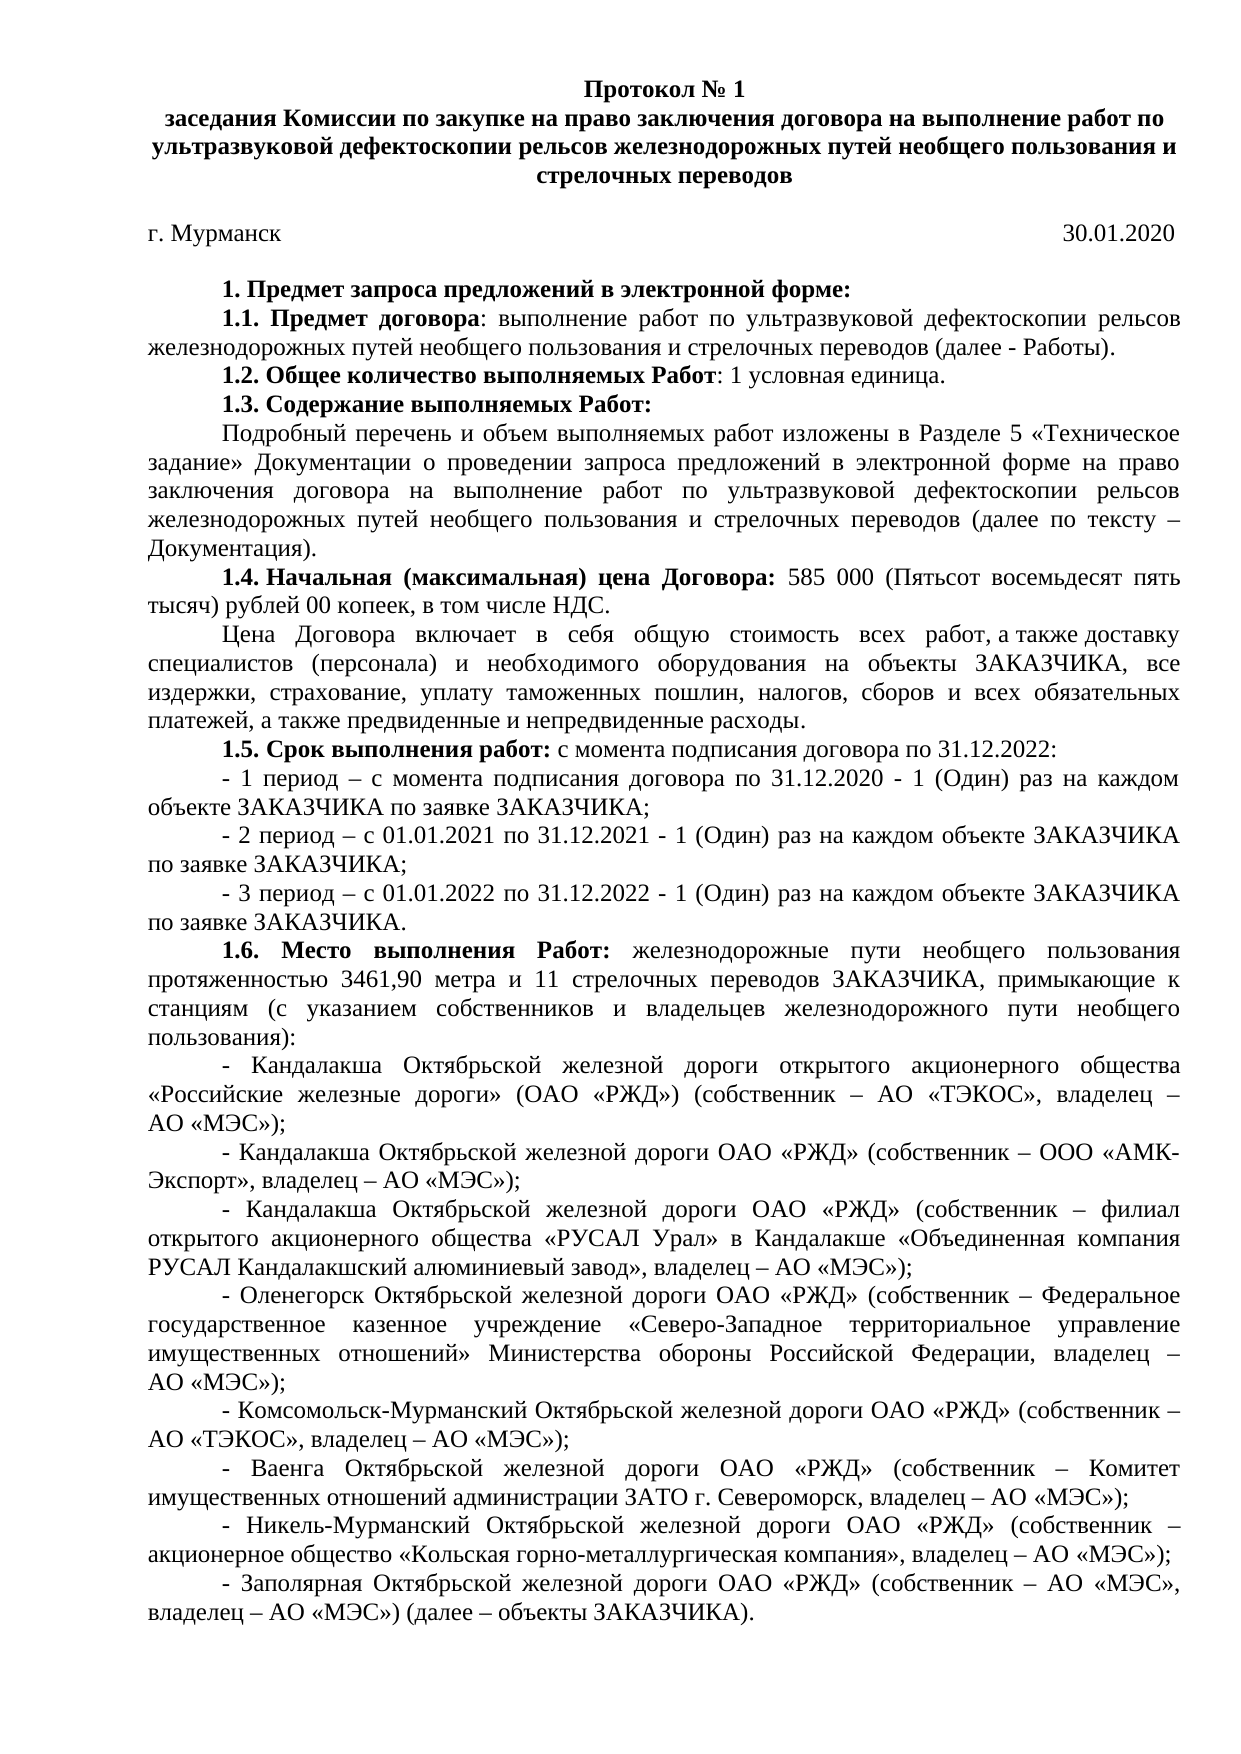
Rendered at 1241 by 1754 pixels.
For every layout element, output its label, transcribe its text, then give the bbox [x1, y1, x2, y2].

text Подробный перечень и объем выполняемых работ изложены в Разделе 5 «Техническое задание» Документации о проведении запроса предложений в электронной форме на право заключения договора на выполнение работ по ультразвуковой дефектоскопии рельсов железнодорожных путей необщего пользования и стрелочных переводов (далее по тексту – Документация). [148, 418, 1181, 562]
text - Кандалакша Октябрьской железной дороги ОАО «РЖД» (собственник – ООО «АМК-Экспорт», владелец – АО «МЭС»); [148, 1137, 1181, 1194]
text - Заполярная Октябрьской железной дороги ОАО «РЖД» (собственник – АО «МЭС», владелец – АО «МЭС») (далее – объекты ЗАКАЗЧИКА). [148, 1568, 1181, 1626]
text - Кандалакша Октябрьской железной дороги открытого акционерного общества «Российские железные дороги» (ОАО «РЖД») (собственник – АО «ТЭКОС», владелец – АО «МЭС»); [148, 1051, 1181, 1137]
text - 3 период – с 01.01.2022 по 31.12.2022 - 1 (Один) раз на каждом объекте ЗАКАЗЧИКА по заявке ЗАКАЗЧИКА. [148, 878, 1181, 936]
text 1.6. Место выполнения Работ: железнодорожные пути необщего пользования протяженностью 3461,90 метра и 11 стрелочных переводов ЗАКАЗЧИКА, примыкающие к станциям (с указанием собственников и владельцев железнодорожного пути необщего пользования): [148, 936, 1181, 1051]
text 1.1. Предмет договора: выполнение работ по ультразвуковой дефектоскопии рельсов железнодорожных путей необщего пользования и стрелочных переводов (далее - Работы). [148, 303, 1181, 361]
subtitle 1. Предмет запроса предложений в электронной форме: [148, 274, 1181, 303]
text Цена Договора включает в себя общую стоимость всех работ, а также доставку специалистов (персонала) и необходимого оборудования на объекты ЗАКАЗЧИКА, все издержки, страхование, уплату таможенных пошлин, налогов, сборов и всех обязательных платежей, а также предвиденные и непредвиденные расходы. [148, 619, 1181, 734]
text 1.3. Содержание выполняемых Работ: [148, 389, 1181, 418]
text 1.2. Общее количество выполняемых Работ: 1 условная единица. [148, 361, 1181, 389]
list Срок выполнения работ: с момента подписания договора по 31.12.2022: [148, 734, 1181, 763]
text - Комсомольск-Мурманский Октябрьской железной дороги ОАО «РЖД» (собственник – АО «ТЭКОС», владелец – АО «МЭС»); [148, 1396, 1181, 1453]
text Протокол № 1 [148, 74, 1181, 103]
list Начальная (максимальная) цена Договора: 585 000 (Пятьсот восемьдесят пять тысяч) рублей 00 копеек, в том числе НДС. [148, 562, 1181, 619]
text - Кандалакша Октябрьской железной дороги ОАО «РЖД» (собственник – филиал открытого акционерного общества «РУСАЛ Урал» в Кандалакше «Объединенная компания РУСАЛ Кандалакшский алюминиевый завод», владелец – АО «МЭС»); [148, 1194, 1181, 1281]
text - Ваенга Октябрьской железной дороги ОАО «РЖД» (собственник – Комитет имущественных отношений администрации ЗАТО г. Североморск, владелец – АО «МЭС»); [148, 1453, 1181, 1511]
text заседания Комиссии по закупке на право заключения договора на выполнение работ по ультразвуковой дефектоскопии рельсов железнодорожных путей необщего пользования и стрелочных переводов [148, 103, 1181, 189]
text - Никель-Мурманский Октябрьской железной дороги ОАО «РЖД» (собственник – акционерное общество «Кольская горно-металлургическая компания», владелец – АО «МЭС»); [148, 1511, 1181, 1568]
text г. Мурманск 30.01.2020 [148, 218, 1181, 246]
text - 1 период – с момента подписания договора по 31.12.2020 - 1 (Один) раз на каждом объекте ЗАКАЗЧИКА по заявке ЗАКАЗЧИКА; [148, 763, 1181, 821]
text - 2 период – с 01.01.2021 по 31.12.2021 - 1 (Один) раз на каждом объекте ЗАКАЗЧИКА по заявке ЗАКАЗЧИКА; [148, 821, 1181, 878]
text - Оленегорск Октябрьской железной дороги ОАО «РЖД» (собственник – Федеральное государственное казенное учреждение «Северо-Западное территориальное управление имущественных отношений» Министерства обороны Российской Федерации, владелец – АО «МЭС»); [148, 1281, 1181, 1396]
